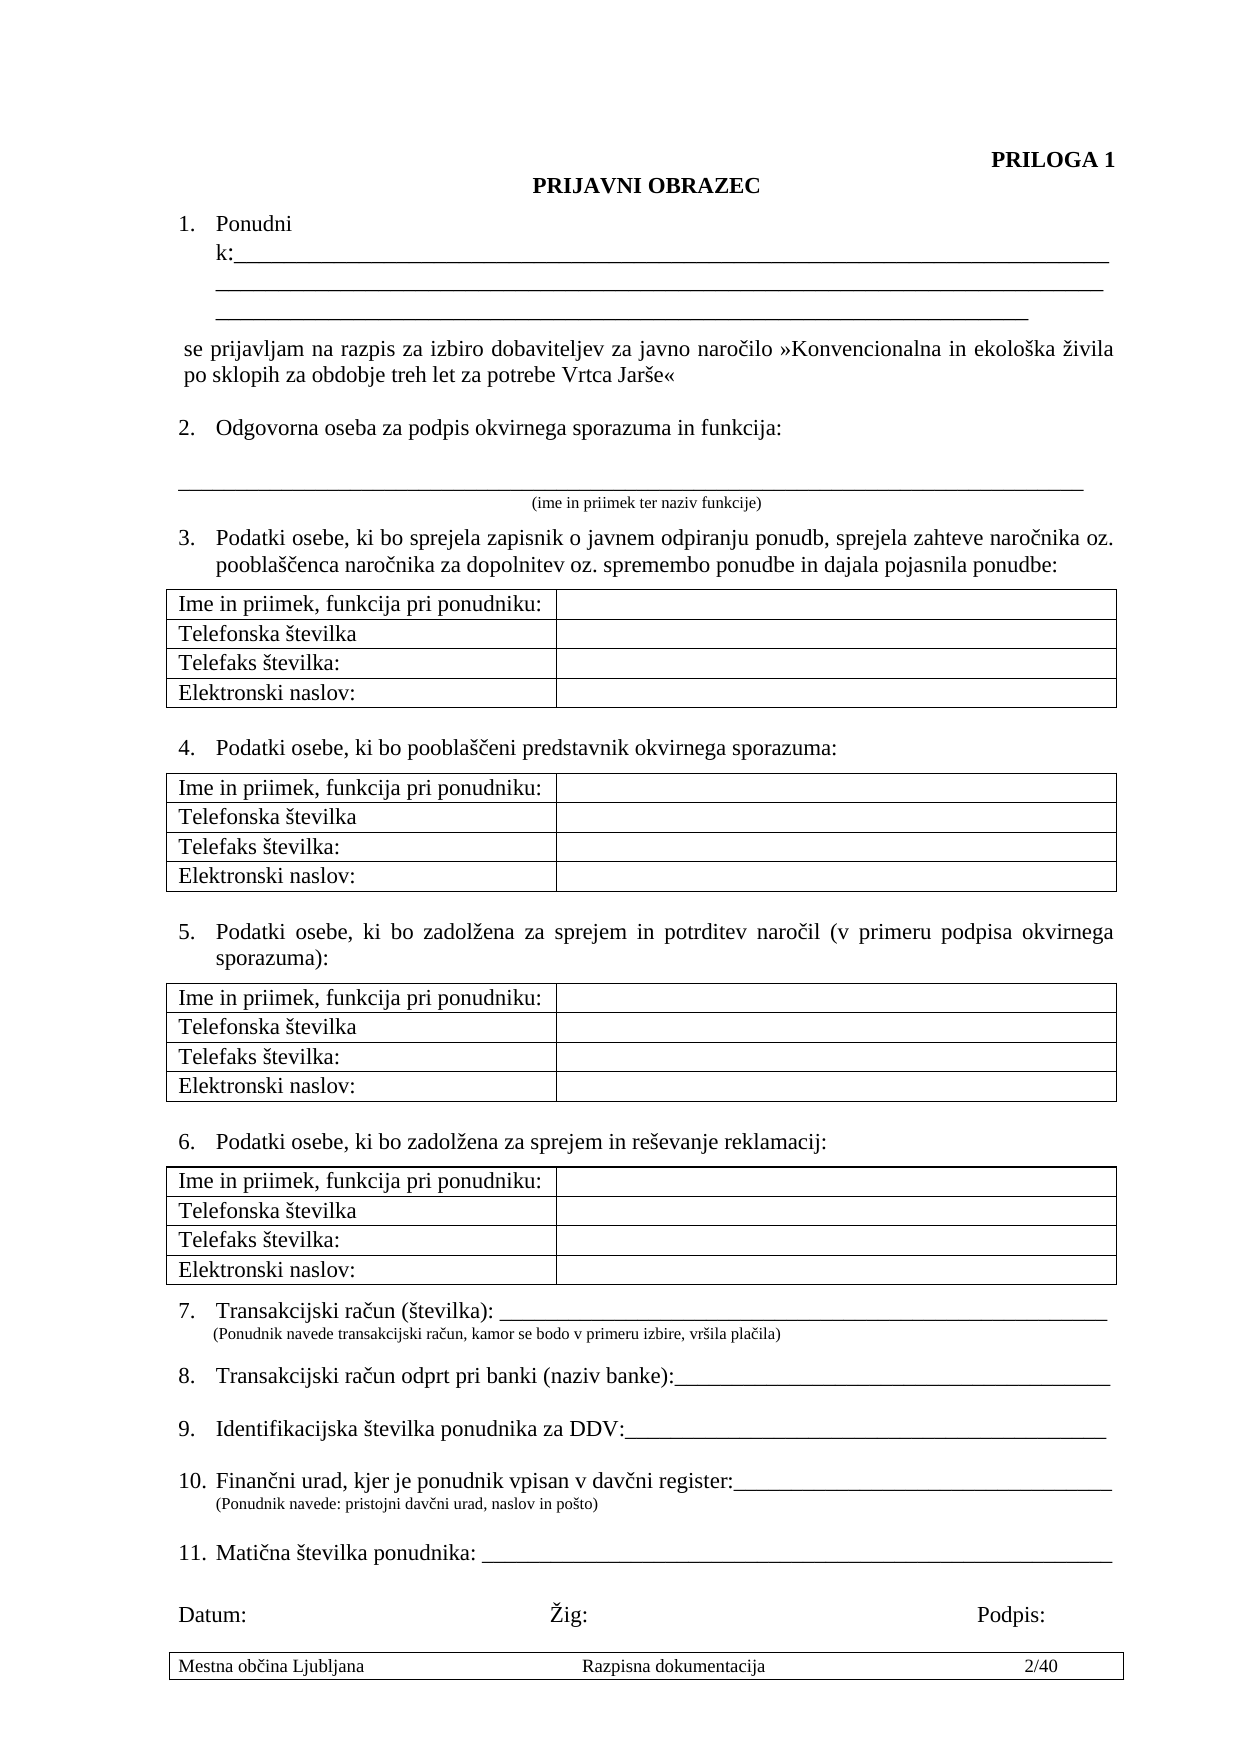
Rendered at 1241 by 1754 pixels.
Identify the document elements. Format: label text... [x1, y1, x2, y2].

table_cell [557, 1256, 1116, 1284]
list Podatki osebe, ki bo pooblaščeni predstavnik okvirnega sporazuma: [178, 734, 1115, 761]
text PRILOGA 1 [178, 146, 1115, 172]
table_cell Elektronski naslov: [167, 1256, 556, 1284]
table_cell [557, 649, 1116, 677]
list Odgovorna oseba za podpis okvirnega sporazuma in funkcija: [178, 414, 1115, 441]
table_cell Elektronski naslov: [167, 679, 556, 707]
table_cell Telefaks številka: [167, 649, 556, 677]
list Identifikacijska številka ponudnika za DDV:__________________________________________ [178, 1415, 1115, 1441]
table_header [557, 984, 1116, 1012]
text (ime in priimek ter naziv funkcije) [178, 493, 1115, 512]
table_header Ime in priimek, funkcija pri ponudniku: [167, 590, 556, 618]
table_cell Telefonska številka [167, 1013, 556, 1042]
table_cell Telefonska številka [167, 620, 556, 648]
table_header Ime in priimek, funkcija pri ponudniku: [167, 984, 556, 1012]
table_header Ime in priimek, funkcija pri ponudniku: [167, 1168, 556, 1196]
table_cell Telefaks številka: [167, 833, 556, 861]
list Podatki osebe, ki bo sprejela zapisnik o javnem odpiranju ponudb, sprejela zahteve naročnika oz. pooblaščenca naročnika za dopolnitev oz. spremembo ponudbe in dajala pojasnila ponudbe: [178, 524, 1115, 577]
table_header [557, 1168, 1116, 1196]
table_cell [557, 1197, 1116, 1225]
text (Ponudnik navede transakcijski račun, kamor se bodo v primeru izbire, vršila plačila) [66, 1324, 1115, 1343]
table_cell Telefaks številka: [167, 1226, 556, 1255]
table_cell [557, 1072, 1116, 1101]
table_cell [557, 1043, 1116, 1071]
list Ponudnik:______________________________________________________________________________________________________________________________________________________________________________________________________________ [178, 211, 1115, 323]
table_cell [557, 1226, 1116, 1255]
list Podatki osebe, ki bo zadolžena za sprejem in reševanje reklamacij: [178, 1128, 1115, 1154]
table_header [557, 774, 1116, 802]
text PRIJAVNI OBRAZEC [178, 172, 1115, 198]
list Podatki osebe, ki bo zadolžena za sprejem in potrditev naročil (v primeru podpisa okvirnega sporazuma): [178, 918, 1115, 971]
table_cell Telefonska številka [167, 803, 556, 832]
table_header Ime in priimek, funkcija pri ponudniku: [167, 774, 556, 802]
table_cell [557, 803, 1116, 832]
table_cell [557, 1013, 1116, 1042]
text se prijavljam na razpis za izbiro dobaviteljev za javno naročilo »Konvencionalna in ekološka živila po sklopih za obdobje treh let za potrebe Vrtca Jarše« [184, 335, 1115, 388]
table_cell [557, 620, 1116, 648]
list Matična številka ponudnika: _______________________________________________________ [178, 1539, 1115, 1566]
table_cell [557, 862, 1116, 891]
table_cell Telefaks številka: [167, 1043, 556, 1071]
table_cell Elektronski naslov: [167, 862, 556, 891]
list Finančni urad, kjer je ponudnik vpisan v davčni register:_________________________________ [178, 1467, 1115, 1494]
list Transakcijski račun odprt pri banki (naziv banke):______________________________________ [178, 1362, 1115, 1388]
table_header [557, 590, 1116, 618]
text _______________________________________________________________________________ [178, 467, 1115, 493]
table_cell [557, 833, 1116, 861]
text Datum: Žig: Podpis: [178, 1602, 1115, 1628]
table_cell Telefonska številka [167, 1197, 556, 1225]
text (Ponudnik navede: pristojni davčni urad, naslov in pošto) [178, 1494, 1115, 1513]
table_cell [557, 679, 1116, 707]
table_cell Elektronski naslov: [167, 1072, 556, 1101]
list Transakcijski račun (številka): _____________________________________________________ [178, 1297, 1115, 1324]
